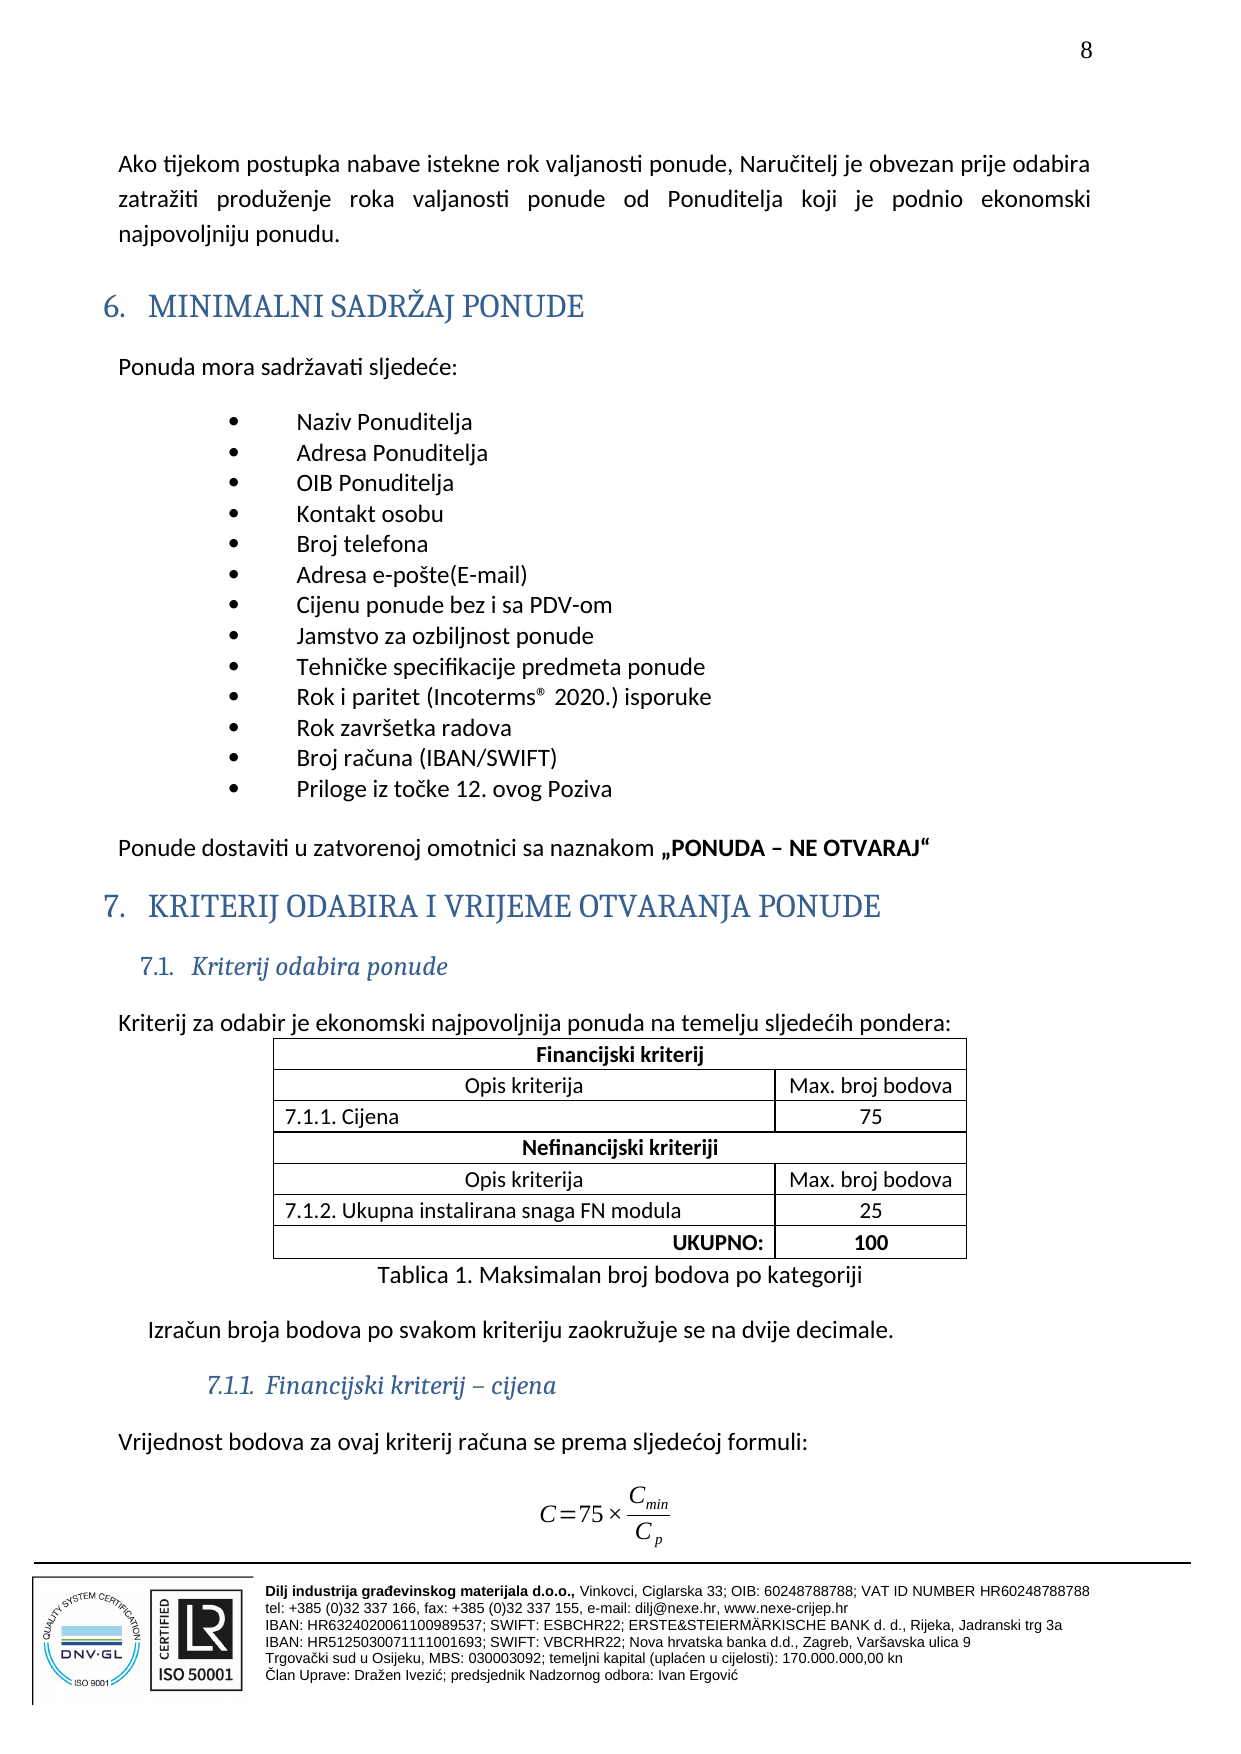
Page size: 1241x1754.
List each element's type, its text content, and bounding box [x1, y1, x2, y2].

subtitle Kriterij odabira ponude [140, 951, 1092, 982]
list Broj telefona [229, 529, 1092, 559]
text Ponude dostaviti u zatvorenoj omotnici sa naznakom „PONUDA – NE OTVARAJ“ [118, 832, 1092, 863]
list Adresa e-pošte(E-mail) [229, 559, 1092, 590]
text Tablica 1. Maksimalan broj bodova po kategoriji [148, 1259, 1092, 1289]
text Ponuda mora sadržavati sljedeće: [118, 351, 1092, 382]
text Vrijednost bodova za ovaj kriterij računa se prema sljedećoj formuli: [118, 1426, 1092, 1457]
text Ako tijekom postupka nabave istekne rok valjanosti ponude, Naručitelj je obvezan prije odabira zatražiti produženje roka valjanosti ponude od Ponuditelja koji je podnio ekonomski najpovoljniju ponudu. [118, 148, 1092, 248]
table_cell UKUPNO: [274, 1226, 774, 1258]
list OIB Ponuditelja [229, 468, 1092, 498]
list Rok završetka radova [229, 712, 1092, 742]
table_cell Max. broj bodova [776, 1070, 966, 1100]
list Adresa Ponuditelja [229, 437, 1092, 468]
table_cell 7.1.1. Cijena [274, 1101, 774, 1131]
list Kontakt osobu [229, 498, 1092, 529]
table_header Financijski kriterij [274, 1039, 966, 1069]
list Broj računa (IBAN/SWIFT) [229, 742, 1092, 773]
list Naziv Ponuditelja [229, 407, 1092, 437]
table_cell Opis kriterija [274, 1070, 774, 1100]
table_cell Nefinancijski kriteriji [274, 1133, 966, 1163]
picture [31, 1576, 254, 1704]
table_cell 7.1.2. Ukupna instalirana snaga FN modula [274, 1195, 774, 1225]
table_cell 25 [776, 1195, 966, 1225]
list Tehničke specifikacije predmeta ponude [229, 651, 1092, 681]
text Izračun broja bodova po svakom kriteriju zaokružuje se na dvije decimale. [148, 1314, 1092, 1345]
subtitle KRITERIJ ODABIRA I VRIJEME OTVARANJA PONUDE [103, 888, 1092, 926]
table_cell 75 [776, 1101, 966, 1131]
table_cell Max. broj bodova [776, 1164, 966, 1194]
table_cell 100 [776, 1226, 966, 1258]
list Priloge iz točke 12. ovog Poziva [229, 773, 1092, 803]
subtitle MINIMALNI SADRŽAJ PONUDE [103, 288, 1092, 326]
subtitle Financijski kriterij – cijena [207, 1370, 1092, 1401]
text Kriterij za odabir je ekonomski najpovoljnija ponuda na temelju sljedećih pondera: [118, 1007, 1092, 1038]
list Rok i paritet (Incoterms® 2020.) isporuke [229, 681, 1092, 712]
table_cell Opis kriterija [274, 1164, 774, 1194]
list Cijenu ponude bez i sa PDV-om [229, 590, 1092, 620]
list Jamstvo za ozbiljnost ponude [229, 620, 1092, 651]
